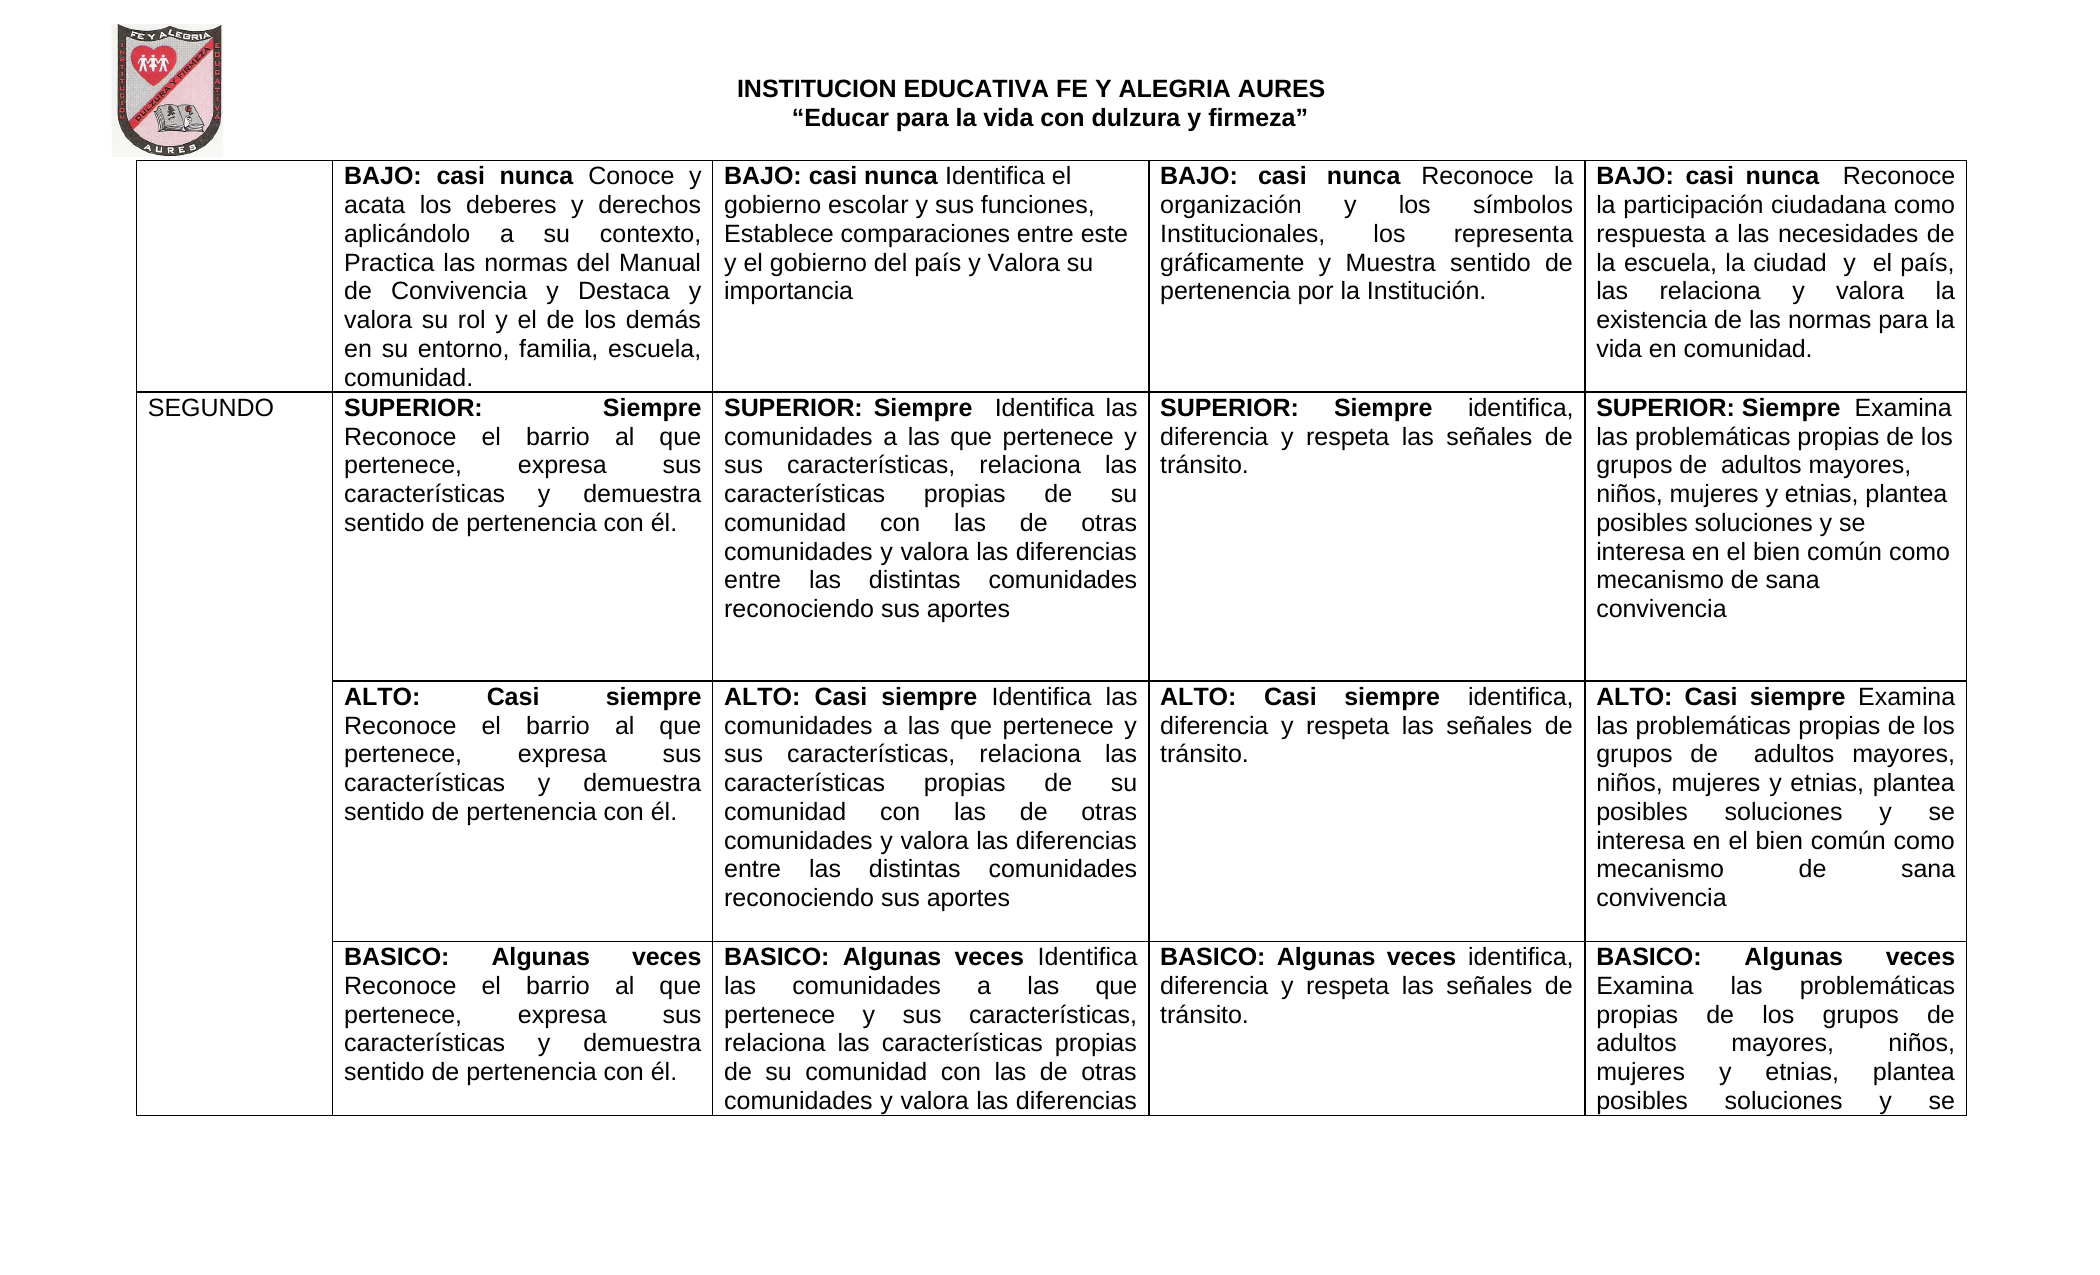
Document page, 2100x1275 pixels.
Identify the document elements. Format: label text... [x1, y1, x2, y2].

table_cell [137, 161, 332, 391]
table_cell ALTO: Casi siempre identifica, diferencia y respeta las señales de tránsito. [1150, 682, 1584, 941]
picture [110, 24, 223, 156]
table_cell ALTO: Casi siempre Reconoce el barrio al que pertenece, expresa sus características y demuestra sentido de pertenencia con él. [333, 682, 712, 941]
table_cell SUPERIOR: Siempre identifica, diferencia y respeta las señales de tránsito. [1150, 393, 1584, 680]
table_cell ALTO: Casi siempre Identifica las comunidades a las que pertenece y sus características, relaciona las características propias de su comunidad con las de otras comunidades y valora las diferencias entre las distintas comunidades reconociendo sus aportes [713, 682, 1148, 941]
table_cell BAJO: casi nunca Reconoce la participación ciudadana como respuesta a las necesidades de la escuela, la ciudad y el país, las relaciona y valora la existencia de las normas para la vida en comunidad. [1586, 161, 1966, 391]
table_cell BAJO: casi nunca Reconoce la organización y los símbolos Institucionales, los representa gráficamente y Muestra sentido de pertenencia por la Institución. [1150, 161, 1584, 391]
table_cell ALTO: Casi siempre Examina las problemáticas propias de los grupos de adultos mayores, niños, mujeres y etnias, plantea posibles soluciones y se interesa en el bien común como mecanismo de sana convivencia [1586, 682, 1966, 941]
table_cell SEGUNDO [137, 393, 332, 1115]
table_cell SUPERIOR: Siempre Examina las problemáticas propias de los grupos de adultos mayores, niños, mujeres y etnias, plantea posibles soluciones y se interesa en el bien común como mecanismo de sana convivencia [1586, 393, 1966, 680]
table_cell BAJO: casi nunca Conoce y acata los deberes y derechos aplicándolo a su contexto, Practica las normas del Manual de Convivencia y Destaca y valora su rol y el de los demás en su entorno, familia, escuela, comunidad. [333, 161, 712, 391]
table_cell BAJO: casi nunca Identifica el gobierno escolar y sus funciones, Establece comparaciones entre este y el gobierno del país y Valora su importancia [713, 161, 1148, 391]
table_cell BASICO: Algunas veces Reconoce el barrio al que pertenece, expresa sus características y demuestra sentido de pertenencia con él. [333, 942, 712, 1115]
table_cell SUPERIOR: Siempre Reconoce el barrio al que pertenece, expresa sus características y demuestra sentido de pertenencia con él. [333, 393, 712, 680]
table_cell BASICO: Algunas veces identifica, diferencia y respeta las señales de tránsito. [1150, 942, 1584, 1115]
table_cell SUPERIOR: Siempre Identifica las comunidades a las que pertenece y sus características, relaciona las características propias de su comunidad con las de otras comunidades y valora las diferencias entre las distintas comunidades reconociendo sus aportes [713, 393, 1148, 680]
